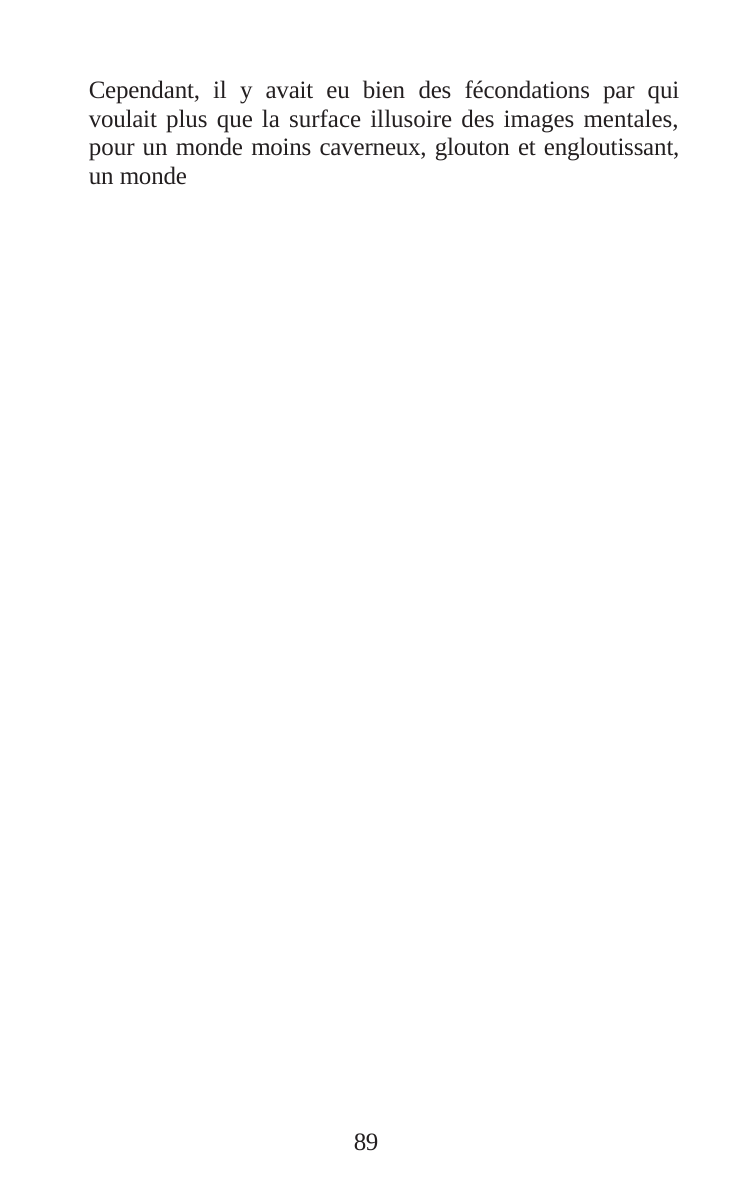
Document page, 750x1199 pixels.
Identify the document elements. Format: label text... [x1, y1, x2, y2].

text Cependant, il y avait eu bien des fécondations par qui voulait plus que la surface illusoire des images mentales, pour un monde moins caverneux, glouton et engloutissant, un monde [88, 75, 679, 190]
